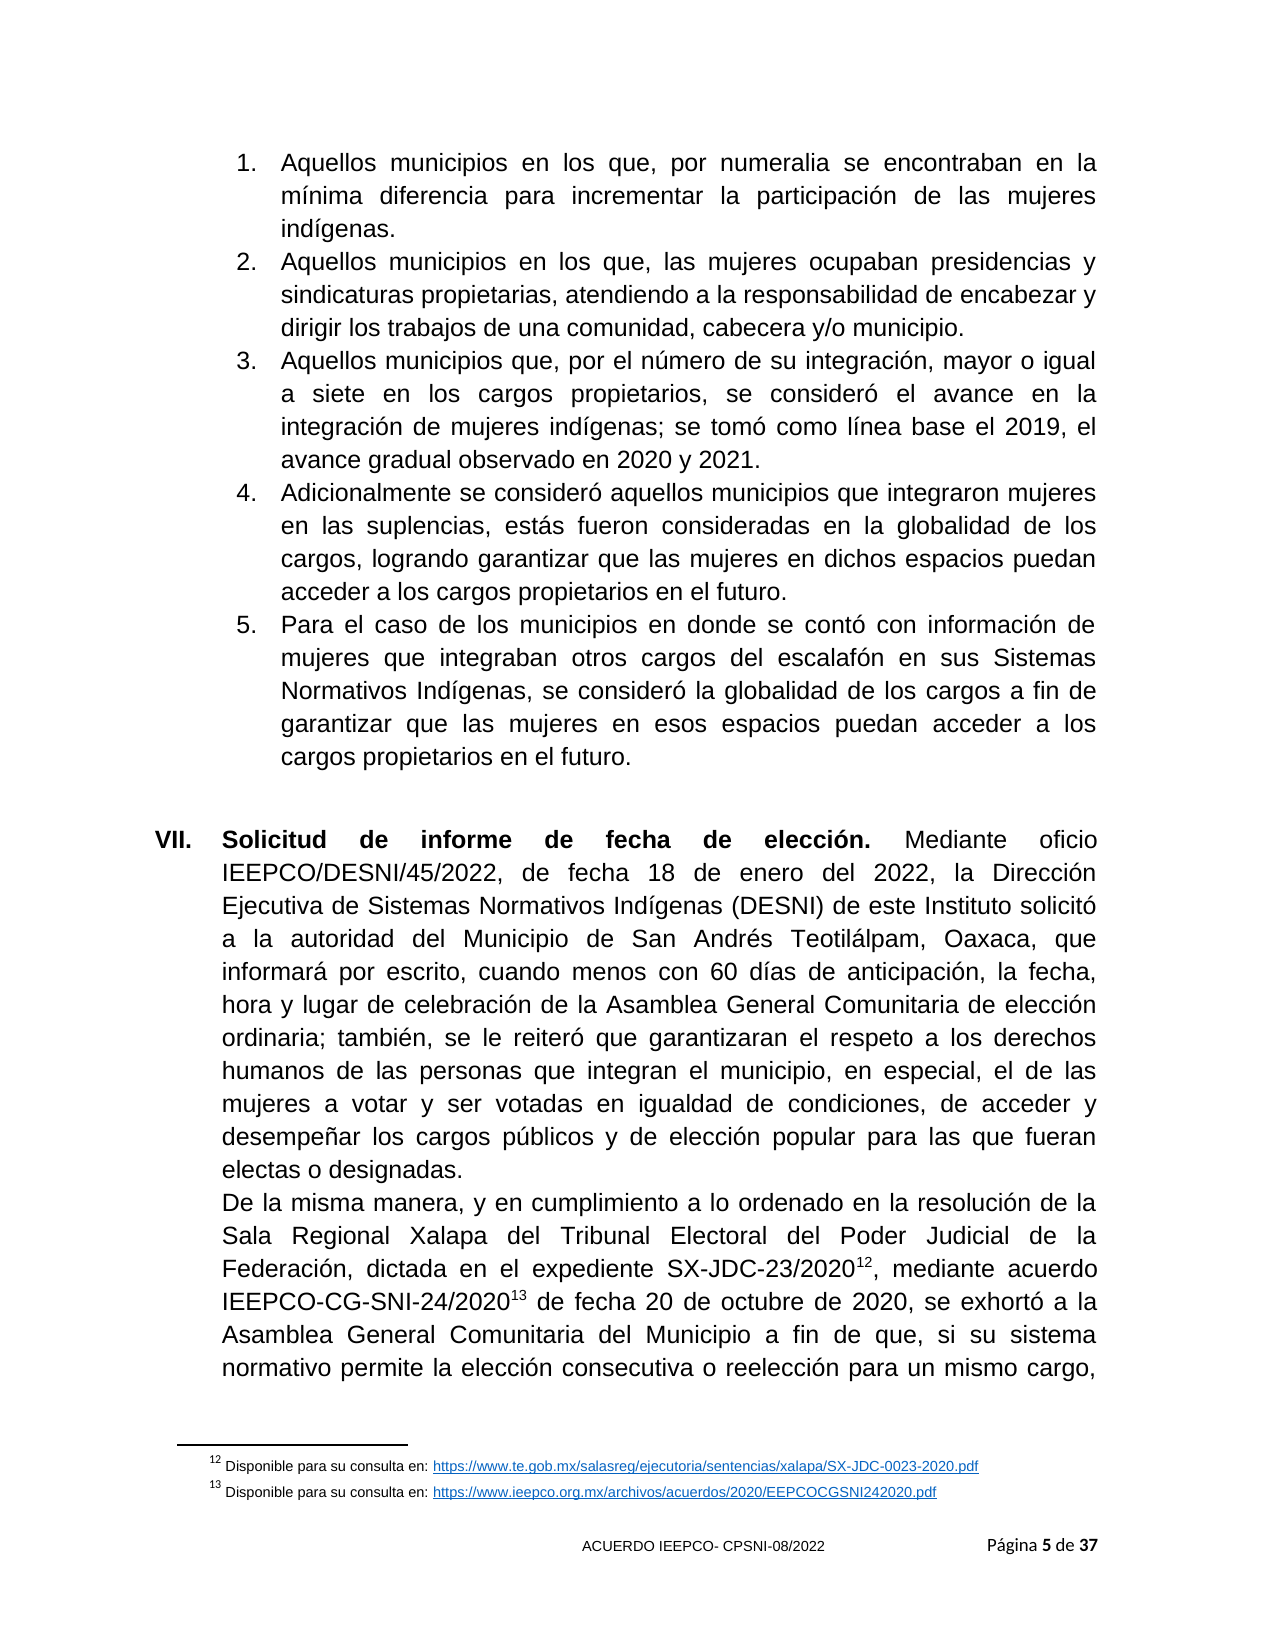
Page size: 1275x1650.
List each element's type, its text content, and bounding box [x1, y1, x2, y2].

list Solicitud de informe de fecha de elección. Mediante oficio IEEPCO/DESNI/45/2022, de fecha 18 de enero del 2022, la Dirección Ejecutiva de Sistemas Normativos Indígenas (DESNI) de este Instituto solicitó a la autoridad del Municipio de San Andrés Teotilálpam, Oaxaca, que informará por escrito, cuando menos con 60 días de anticipación, la fecha, hora y lugar de celebración de la Asamblea General Comunitaria de elección ordinaria; también, se le reiteró que garantizaran el respeto a los derechos humanos de las personas que integran el municipio, en especial, el de las mujeres a votar y ser votadas en igualdad de condiciones, de acceder y desempeñar los cargos públicos y de elección popular para las que fueran electas o designadas. [192, 825, 1098, 1184]
list Aquellos municipios que, por el número de su integración, mayor o igual a siete en los cargos propietarios, se consideró el avance en la integración de mujeres indígenas; se tomó como línea base el 2019, el avance gradual observado en 2020 y 2021. [236, 346, 1098, 474]
list Adicionalmente se consideró aquellos municipios que integraron mujeres en las suplencias, estás fueron consideradas en la globalidad de los cargos, logrando garantizar que las mujeres en dichos espacios puedan acceder a los cargos propietarios en el futuro. [236, 478, 1098, 606]
list Aquellos municipios en los que, por numeralia se encontraban en la mínima diferencia para incrementar la participación de las mujeres indígenas. [236, 148, 1098, 242]
list Aquellos municipios en los que, las mujeres ocupaban presidencias y sindicaturas propietarias, atendiendo a la responsabilidad de encabezar y dirigir los trabajos de una comunidad, cabecera y/o municipio. [236, 247, 1098, 342]
list Para el caso de los municipios en donde se contó con información de mujeres que integraban otros cargos del escalafón en sus Sistemas Normativos Indígenas, se consideró la globalidad de los cargos a fin de garantizar que las mujeres en esos espacios puedan acceder a los cargos propietarios en el futuro. [236, 610, 1098, 771]
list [222, 1188, 1098, 1382]
